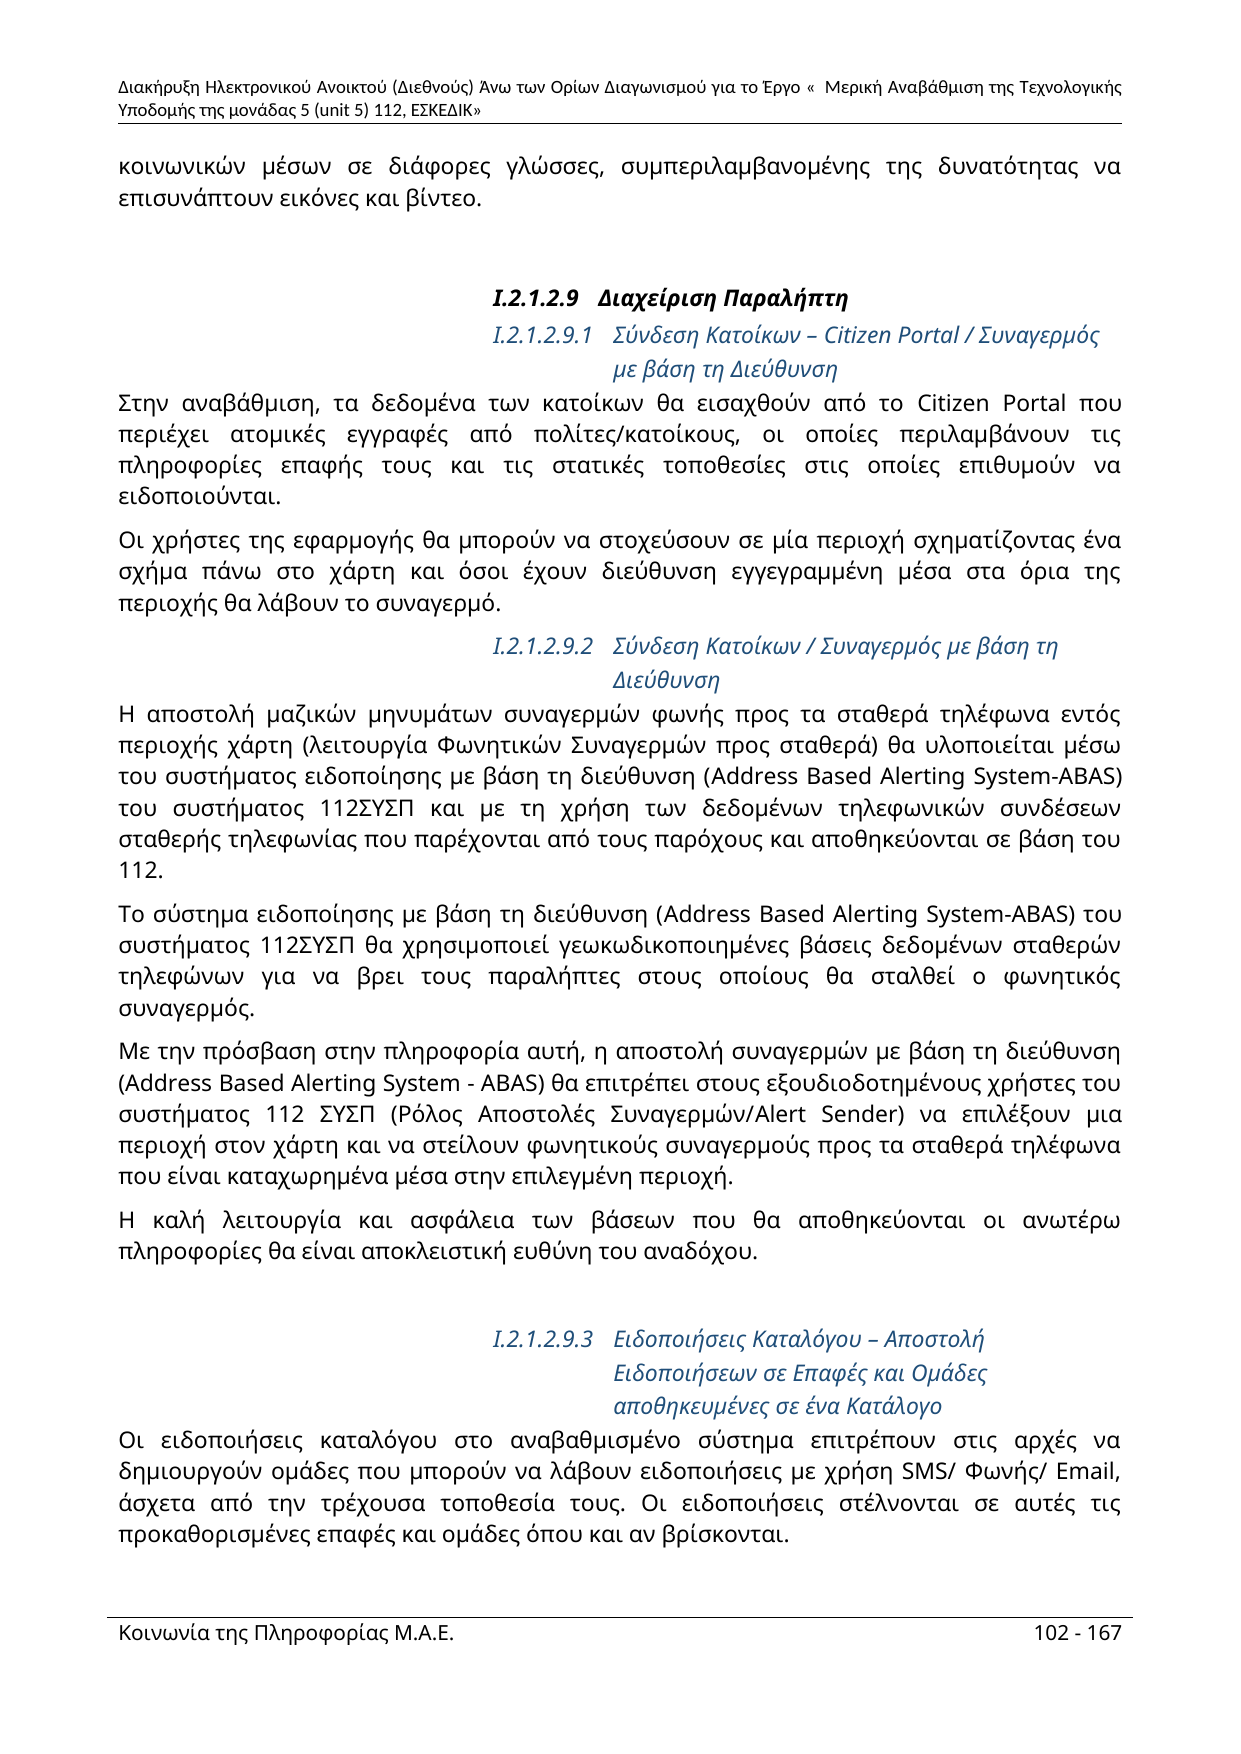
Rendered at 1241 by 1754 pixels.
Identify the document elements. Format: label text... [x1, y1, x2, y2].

text Οι χρήστες της εφαρμογής θα μπορούν να στοχεύσουν σε μία περιοχή σχηματίζοντας ένα σχήμα πάνω στο χάρτη και όσοι έχουν διεύθυνση εγγεγραμμένη μέσα στα όρια της περιοχής θα λάβουν το συναγερμό. [118, 524, 1122, 618]
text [118, 150, 1122, 213]
text Η καλή λειτουργία και ασφάλεια των βάσεων που θα αποθηκεύονται οι ανωτέρω πληροφορίες θα είναι αποκλειστική ευθύνη του αναδόχου. [118, 1204, 1122, 1266]
subtitle Σύνδεση Κατοίκων – Citizen Portal / Συναγερμός με βάση τη Διεύθυνση [493, 319, 1122, 384]
text Με την πρόσβαση στην πληροφορία αυτή, η αποστολή συναγερμών με βάση τη διεύθυνση (Address Based Alerting System - ABAS) θα επιτρέπει στους εξουδιοδοτημένους χρήστες του συστήματος 112 ΣΥΣΠ (Ρόλος Αποστολές Συναγερμών/Alert Sender) να επιλέξουν μια περιοχή στον χάρτη και να στείλουν φωνητικούς συναγερμούς προς τα σταθερά τηλέφωνα που είναι καταχωρημένα μέσα στην επιλεγμένη περιοχή. [118, 1035, 1122, 1191]
text Στην αναβάθμιση, τα δεδομένα των κατοίκων θα εισαχθούν από το Citizen Portal που περιέχει ατομικές εγγραφές από πολίτες/κατοίκους, οι οποίες περιλαμβάνουν τις πληροφορίες επαφής τους και τις στατικές τοποθεσίες στις οποίες επιθυμούν να ειδοποιούνται. [118, 386, 1122, 511]
subtitle Ειδοποιήσεις Καταλόγου – Αποστολή Ειδοποιήσεων σε Επαφές και Ομάδες αποθηκευμένες σε ένα Κατάλογο [493, 1323, 1122, 1421]
subtitle Διαχείριση Παραλήπτη [493, 281, 1122, 313]
text Οι ειδοποιήσεις καταλόγου στο αναβαθμισμένο σύστημα επιτρέπουν στις αρχές να δημιουργούν ομάδες που μπορούν να λάβουν ειδοποιήσεις με χρήση SMS/ Φωνής/ Email, άσχετα από την τρέχουσα τοποθεσία τους. Οι ειδοποιήσεις στέλνονται σε αυτές τις προκαθορισμένες επαφές και ομάδες όπου και αν βρίσκονται. [118, 1424, 1122, 1549]
text Το σύστημα ειδοποίησης με βάση τη διεύθυνση (Address Based Alerting System-ABAS) του συστήματος 112ΣΥΣΠ θα χρησιμοποιεί γεωκωδικοποιημένες βάσεις δεδομένων σταθερών τηλεφώνων για να βρει τους παραλήπτες στους οποίους θα σταλθεί ο φωνητικός συναγερμός. [118, 898, 1122, 1023]
subtitle Σύνδεση Κατοίκων / Συναγερμός με βάση τη Διεύθυνση [493, 630, 1122, 695]
text Η αποστολή μαζικών μηνυμάτων συναγερμών φωνής προς τα σταθερά τηλέφωνα εντός περιοχής χάρτη (λειτουργία Φωνητικών Συναγερμών προς σταθερά) θα υλοποιείται μέσω του συστήματος ειδοποίησης με βάση τη διεύθυνση (Address Based Alerting System-ABAS) του συστήματος 112ΣΥΣΠ και με τη χρήση των δεδομένων τηλεφωνικών συνδέσεων σταθερής τηλεφωνίας που παρέχονται από τους παρόχους και αποθηκεύονται σε βάση του 112. [118, 698, 1122, 885]
